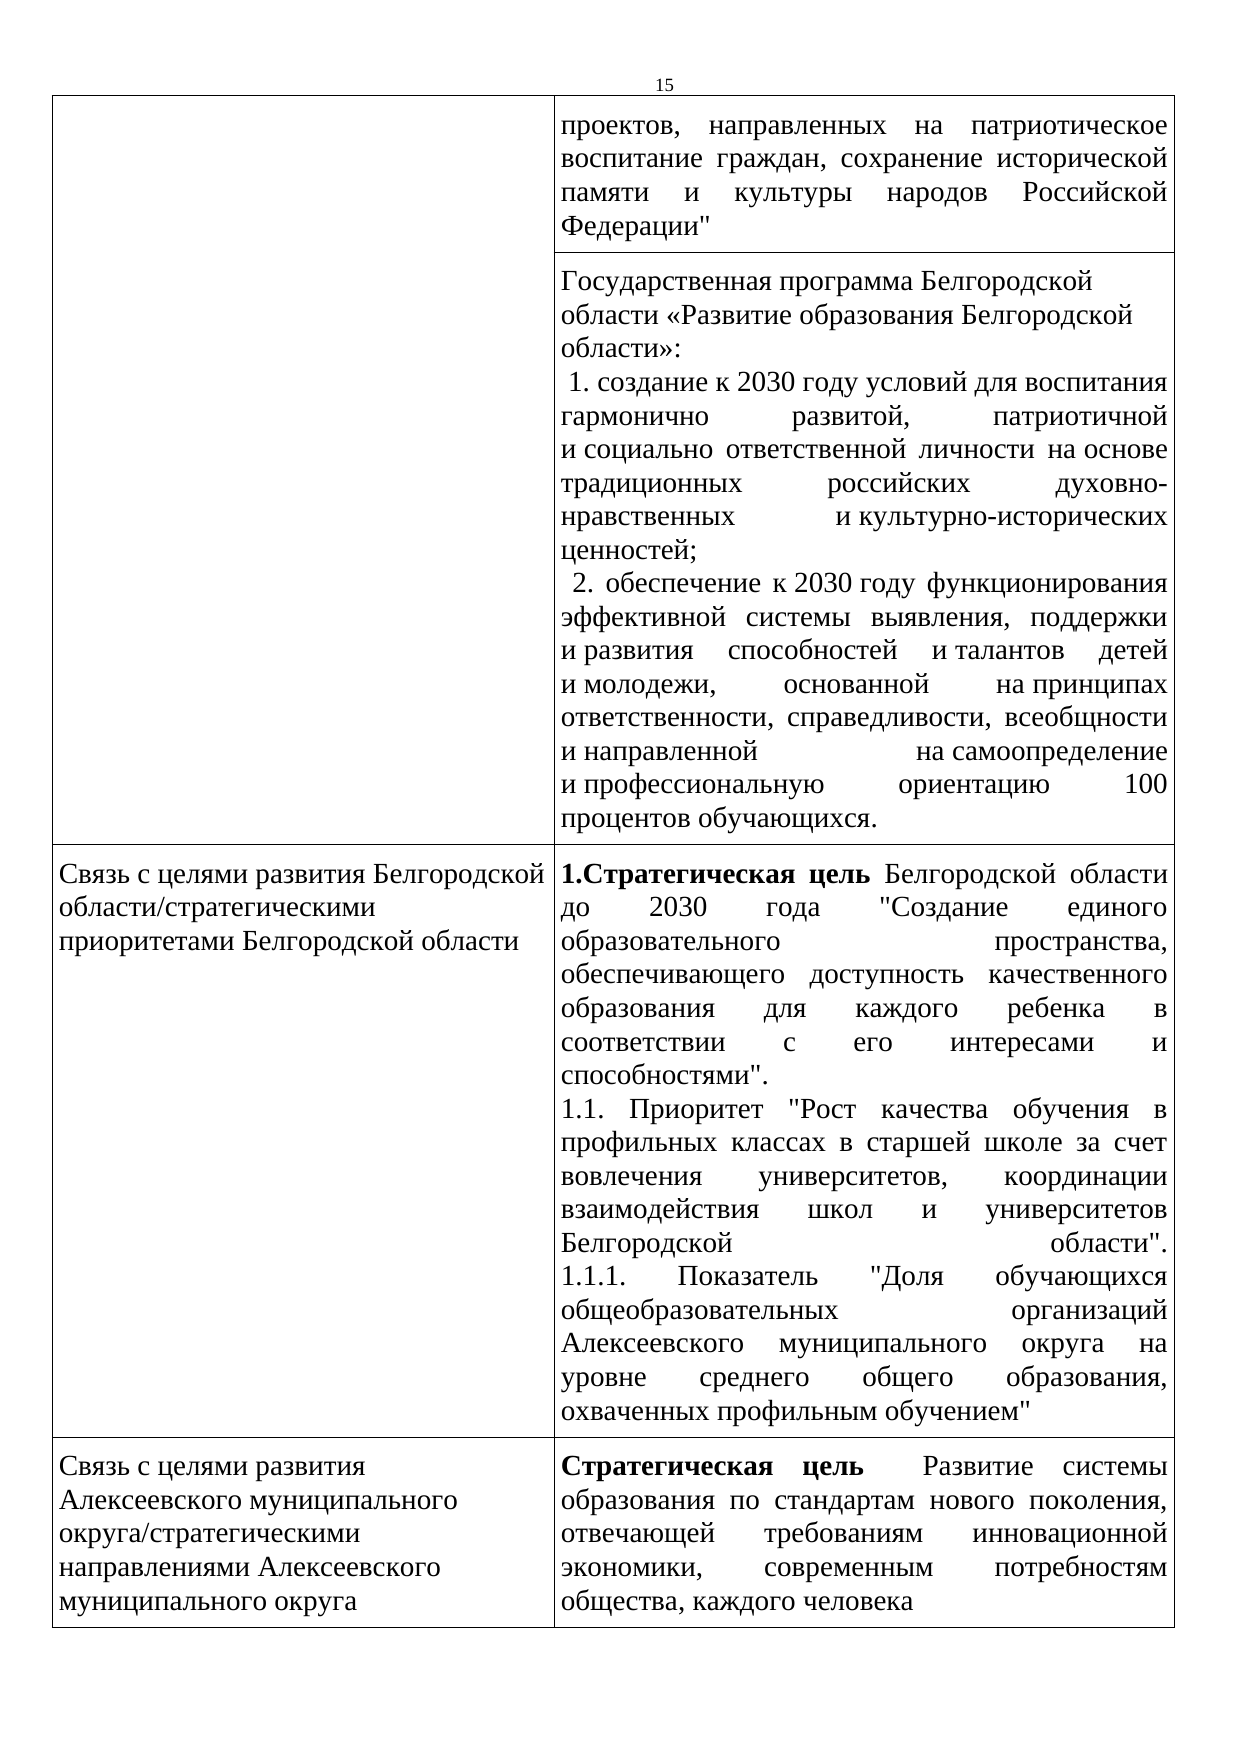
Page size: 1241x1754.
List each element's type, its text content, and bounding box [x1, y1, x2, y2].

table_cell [555, 96, 1174, 252]
table_cell Связь с целями развития Белгородской области/стратегическими приоритетами Белгородской области [53, 845, 554, 1437]
table_cell 1.Стратегическая цель Белгородской области до 2030 года "Создание единого образовательного пространства, обеспечивающего доступность качественного образования для каждого ребенка в соответствии с его интересами и способностями". 1.1. Приоритет "Рост качества обучения в профильных классах в старшей школе за счет вовлечения университетов, координации взаимодействия школ и университетов Белгородской области". 1.1.1. Показатель "Доля обучающихся общеобразовательных организаций Алексеевского муниципального округа на уровне среднего общего образования, охваченных профильным обучением" [555, 845, 1174, 1437]
table_cell Стратегическая цель Развитие системы образования по стандартам нового поколения, отвечающей требованиям инновационной экономики, современным потребностям общества, каждого человека [555, 1438, 1174, 1627]
table_cell Государственная программа Белгородской области «Развитие образования Белгородской области»: 1. создание к 2030 году условий для воспитания гармонично развитой, патриотичной и социально ответственной личности на основе традиционных российских духовно-нравственных и культурно-исторических ценностей; 2. обеспечение к 2030 году функционирования эффективной системы выявления, поддержки и развития способностей и талантов детей и молодежи, основанной на принципах ответственности, справедливости, всеобщности и направленной на самоопределение и профессиональную ориентацию 100 процентов обучающихся. [555, 253, 1174, 844]
table_cell Связь с целями развития Алексеевского муниципального округа/стратегическими направлениями Алексеевского муниципального округа [53, 1438, 554, 1627]
